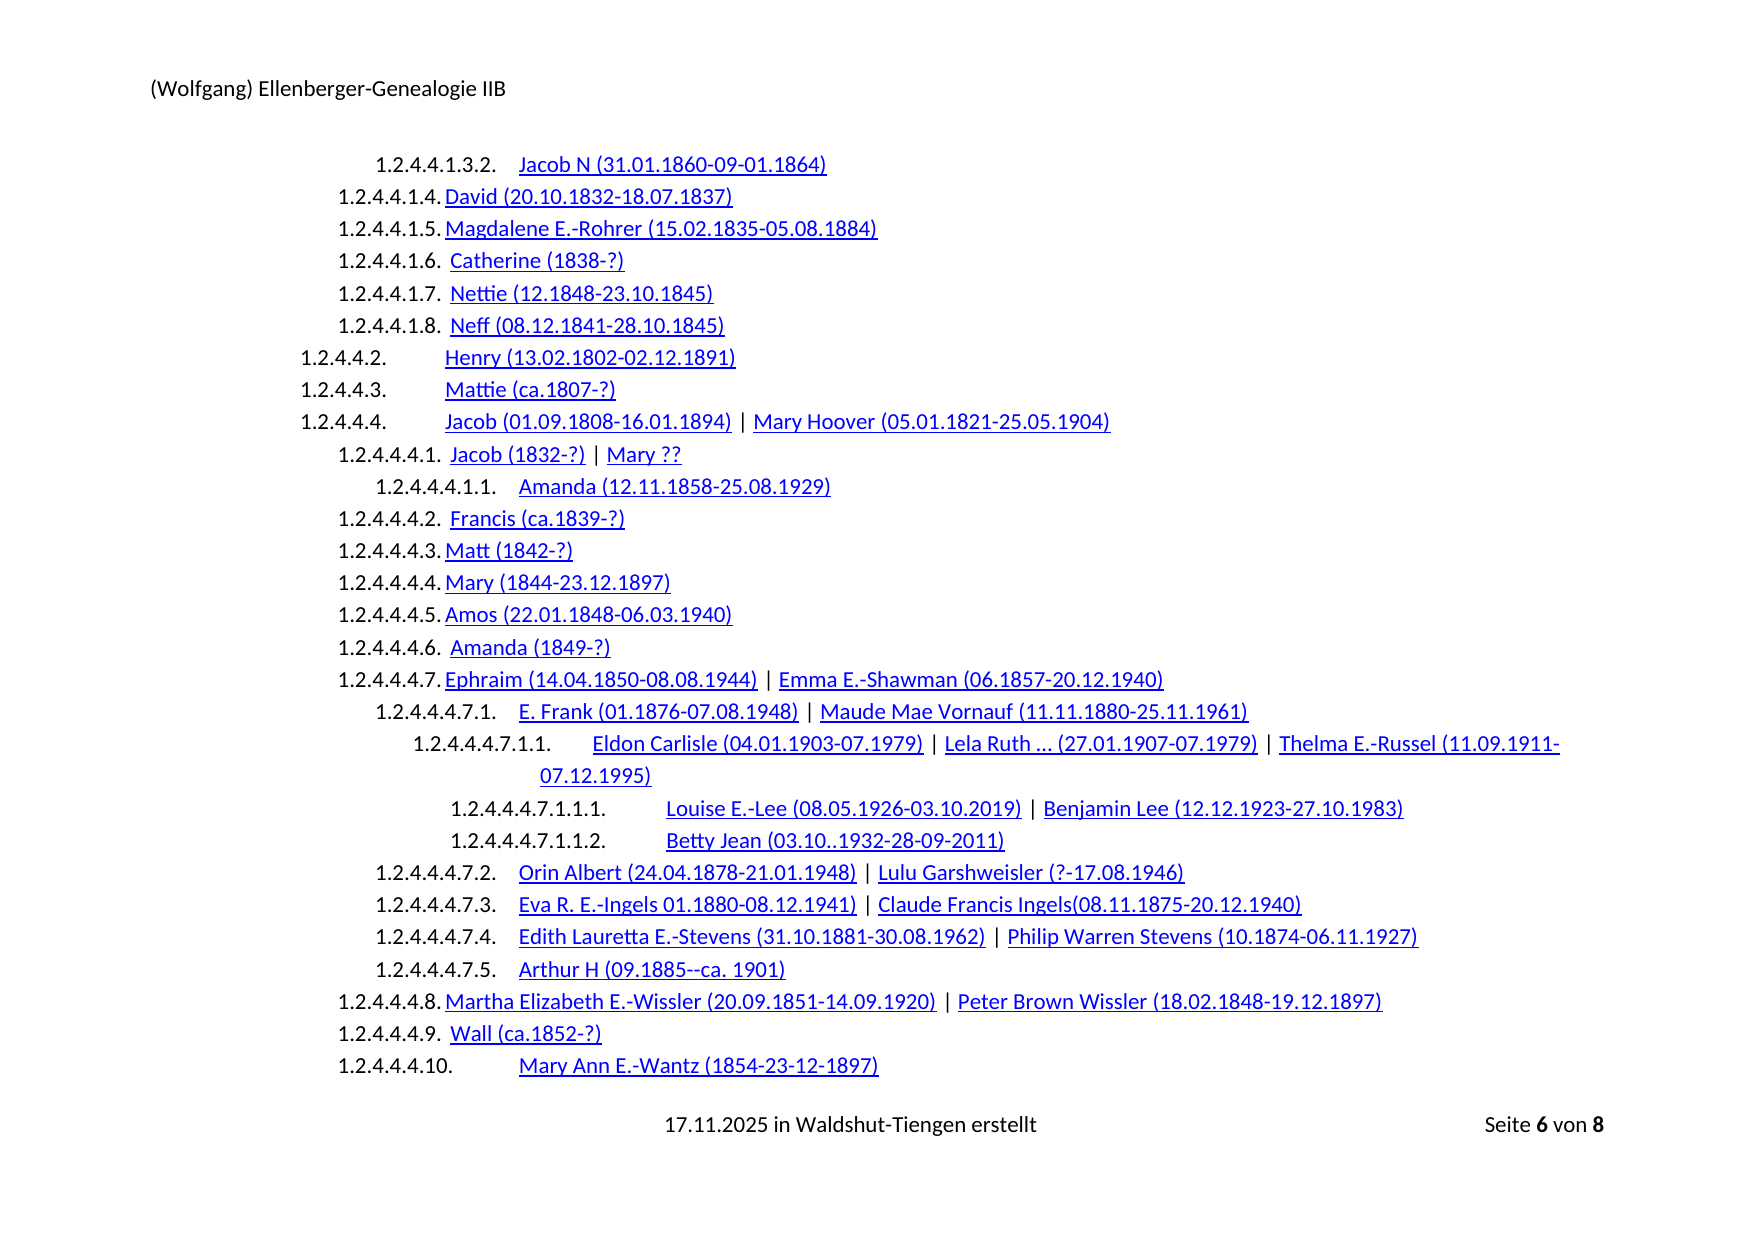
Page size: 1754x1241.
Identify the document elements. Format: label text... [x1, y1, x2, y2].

list Martha Elizabeth E.-Wissler (20.09.1851-14.09.1920) | Peter Brown Wissler (18.02.1848-19.12.1897) [337, 987, 1604, 1015]
list Jacob N (31.01.1860-09-01.1864) [375, 150, 1604, 178]
list Neff (08.12.1841-28.10.1845) [337, 311, 1604, 339]
list Nettie (12.1848-23.10.1845) [337, 279, 1604, 307]
list Eva R. E.-Ingels 01.1880-08.12.1941) | Claude Francis Ingels(08.11.1875-20.12.1940) [375, 890, 1604, 918]
list Betty Jean (03.10..1932-28-09-2011) [450, 826, 1604, 854]
list Louise E.-Lee (08.05.1926-03.10.2019) | Benjamin Lee (12.12.1923-27.10.1983) [450, 794, 1604, 822]
list Mary Ann E.-Wantz (1854-23-12-1897) [337, 1051, 1604, 1079]
list Orin Albert (24.04.1878-21.01.1948) | Lulu Garshweisler (?-17.08.1946) [375, 858, 1604, 886]
list Mary (1844-23.12.1897) [337, 568, 1604, 596]
list Amanda (1849-?) [337, 633, 1604, 661]
list E. Frank (01.1876-07.08.1948) | Maude Mae Vornauf (11.11.1880-25.11.1961) [375, 697, 1604, 725]
list Magdalene E.-Rohrer (15.02.1835-05.08.1884) [337, 214, 1604, 242]
list Henry (13.02.1802-02.12.1891) [300, 343, 1604, 371]
list Francis (ca.1839-?) [337, 504, 1604, 532]
list David (20.10.1832-18.07.1837) [337, 182, 1604, 210]
list Eldon Carlisle (04.01.1903-07.1979) | Lela Ruth … (27.01.1907-07.1979) | Thelma E.-Russel (11.09.1911-07.12.1995) [412, 729, 1604, 789]
list Amos (22.01.1848-06.03.1940) [337, 601, 1604, 629]
list Arthur H (09.1885--ca. 1901) [375, 955, 1604, 983]
list Edith Lauretta E.-Stevens (31.10.1881-30.08.1962) | Philip Warren Stevens (10.1874-06.11.1927) [375, 922, 1604, 951]
list Matt (1842-?) [337, 536, 1604, 564]
list Amanda (12.11.1858-25.08.1929) [375, 472, 1604, 500]
list Mattie (ca.1807-?) [300, 375, 1604, 403]
list Catherine (1838-?) [337, 247, 1604, 274]
list Jacob (01.09.1808-16.01.1894) | Mary Hoover (05.01.1821-25.05.1904) [300, 407, 1604, 436]
list Jacob (1832-?) | Mary ?? [337, 440, 1604, 468]
list Ephraim (14.04.1850-08.08.1944) | Emma E.-Shawman (06.1857-20.12.1940) [337, 665, 1604, 693]
list Wall (ca.1852-?) [337, 1019, 1604, 1047]
